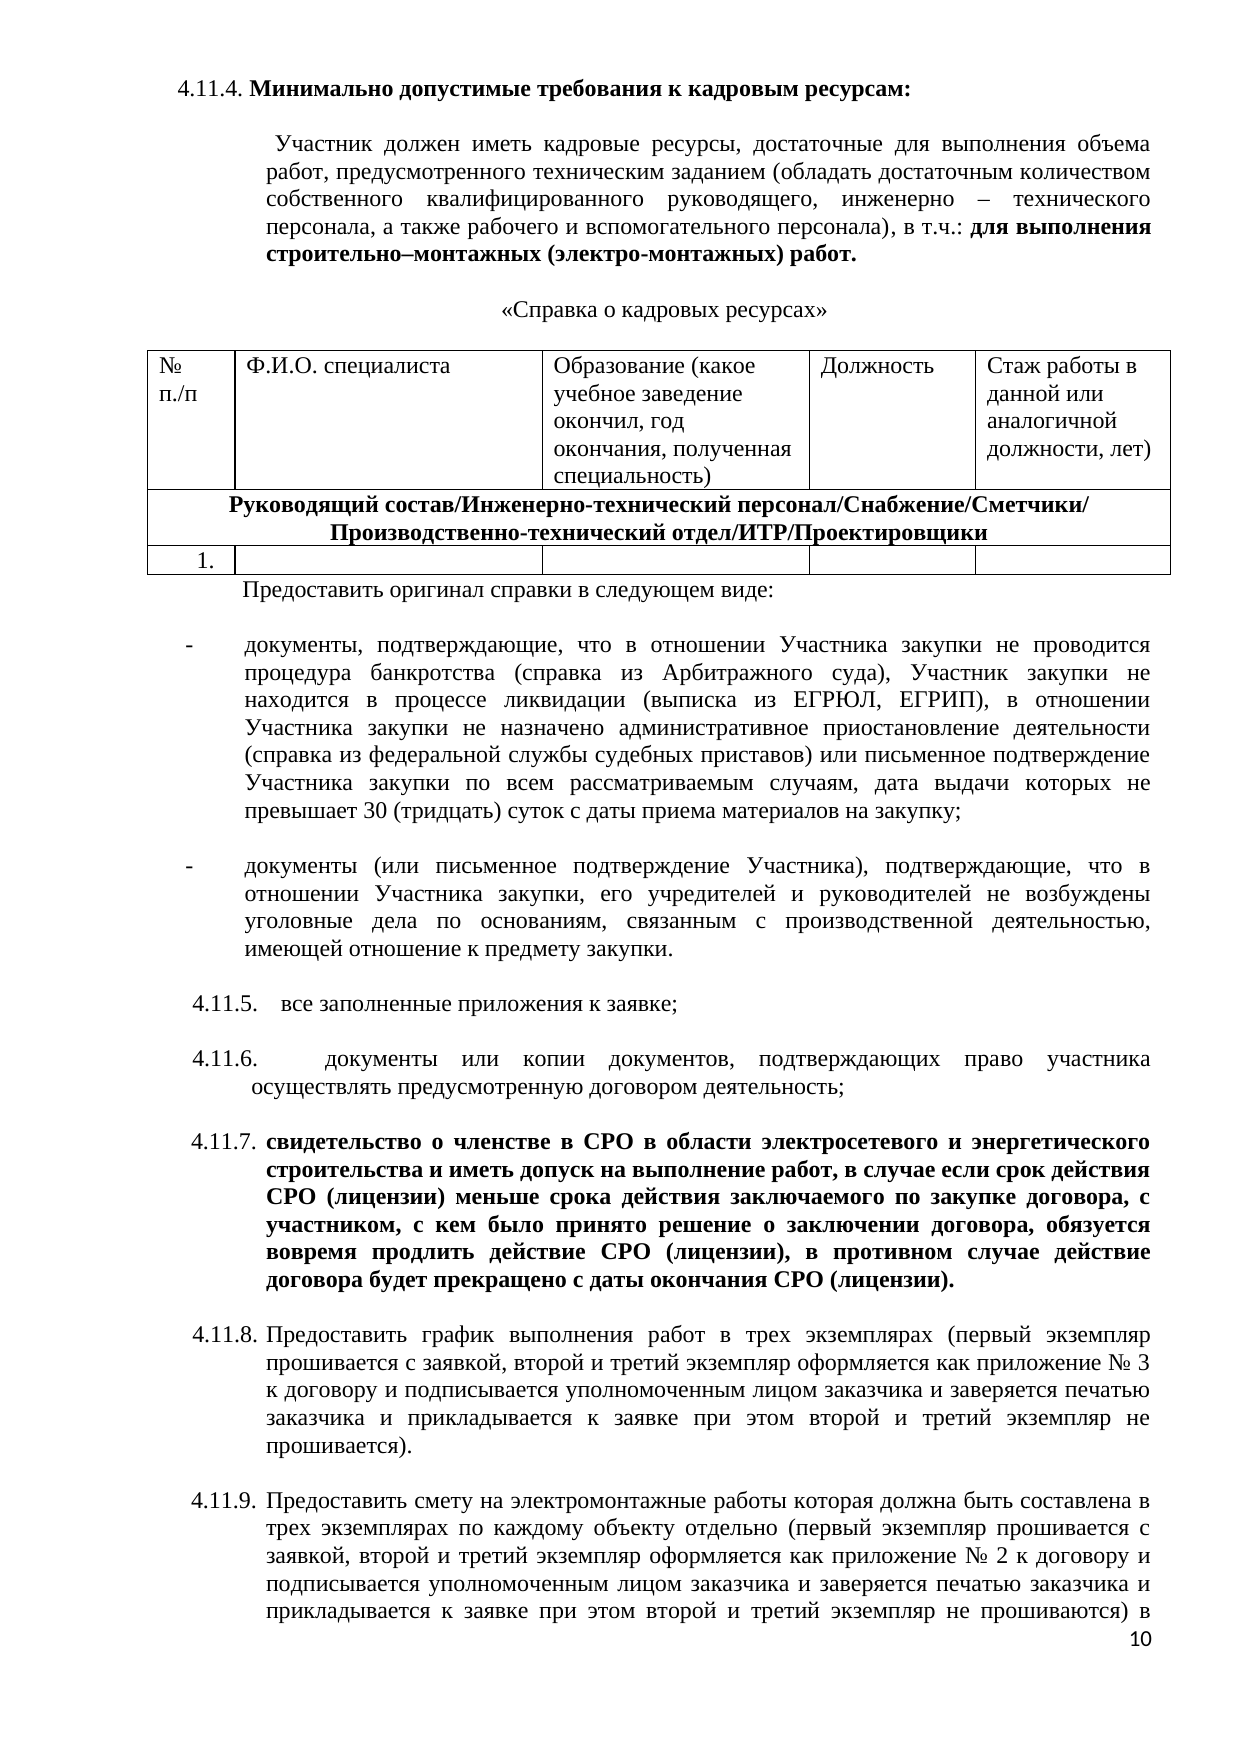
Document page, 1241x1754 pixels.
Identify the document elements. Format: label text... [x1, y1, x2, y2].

table_header Должность [810, 351, 975, 489]
text Предоставить оригинал справки в следующем виде: [177, 575, 1152, 602]
list все заполненные приложения к заявке; [192, 989, 1152, 1017]
text Участник должен иметь кадровые ресурсы, достаточные для выполнения объема работ, предусмотренного техническим заданием (обладать достаточным количеством собственного квалифицированного руководящего, инженерно – технического персонала, а также рабочего и вспомогательного персонала), в т.ч.: для выполнения строительно–монтажных (электро-монтажных) работ. [251, 129, 1152, 267]
table_header Образование (какое учебное заведение окончил, год окончания, полученная специальность) [543, 351, 809, 489]
table_header Ф.И.О. специалиста [236, 351, 542, 489]
list документы (или письменное подтверждение Участника), подтверждающие, что в отношении Участника закупки, его учредителей и руководителей не возбуждены уголовные дела по основаниям, связанным с производственной деятельностью, имеющей отношение к предмету закупки. [185, 851, 1152, 961]
table_cell [810, 546, 975, 574]
list документы, подтверждающие, что в отношении Участника закупки не проводится процедура банкротства (справка из Арбитражного суда), Участник закупки не находится в процессе ликвидации (выписка из ЕГРЮЛ, ЕГРИП), в отношении Участника закупки не назначено административное приостановление деятельности (справка из федеральной службы судебных приставов) или письменное подтверждение Участника закупки по всем рассматриваемым случаям, дата выдачи которых не превышает 30 (тридцать) суток с даты приема материалов на закупку; [185, 630, 1152, 823]
text 4.11.4. Минимально допустимые требования к кадровым ресурсам: [177, 74, 1152, 101]
table_cell [976, 546, 1170, 574]
table_header Стаж работы в данной или аналогичной должности, лет) [976, 351, 1170, 489]
table_cell [543, 546, 809, 574]
table_cell [148, 546, 234, 574]
table_cell Руководящий состав/Инженерно-технический персонал/Снабжение/Сметчики/ Производственно-технический отдел/ИТР/Проектировщики [148, 490, 1170, 545]
text «Справка о кадровых ресурсах» [177, 295, 1152, 322]
list свидетельство о членстве в СРО в области электросетевого и энергетического строительства и иметь допуск на выполнение работ, в случае если срок действия СРО (лицензии) меньше срока действия заключаемого по закупке договора, с участником, с кем было принято решение о заключении договора, обязуется вовремя продлить действие СРО (лицензии), в противном случае действие договора будет прекращено с даты окончания СРО (лицензии). [191, 1127, 1152, 1293]
table_cell [236, 546, 542, 574]
list Предоставить график выполнения работ в трех экземплярах (первый экземпляр прошивается с заявкой, второй и третий экземпляр оформляется как приложение № 3 к договору и подписывается уполномоченным лицом заказчика и заверяется печатью заказчика и прикладывается к заявке при этом второй и третий экземпляр не прошивается). [192, 1320, 1152, 1458]
table_header № п./п [148, 351, 234, 489]
list документы или копии документов, подтверждающих право участника осуществлять предусмотренную договором деятельность; [192, 1044, 1152, 1099]
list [191, 1486, 1152, 1624]
